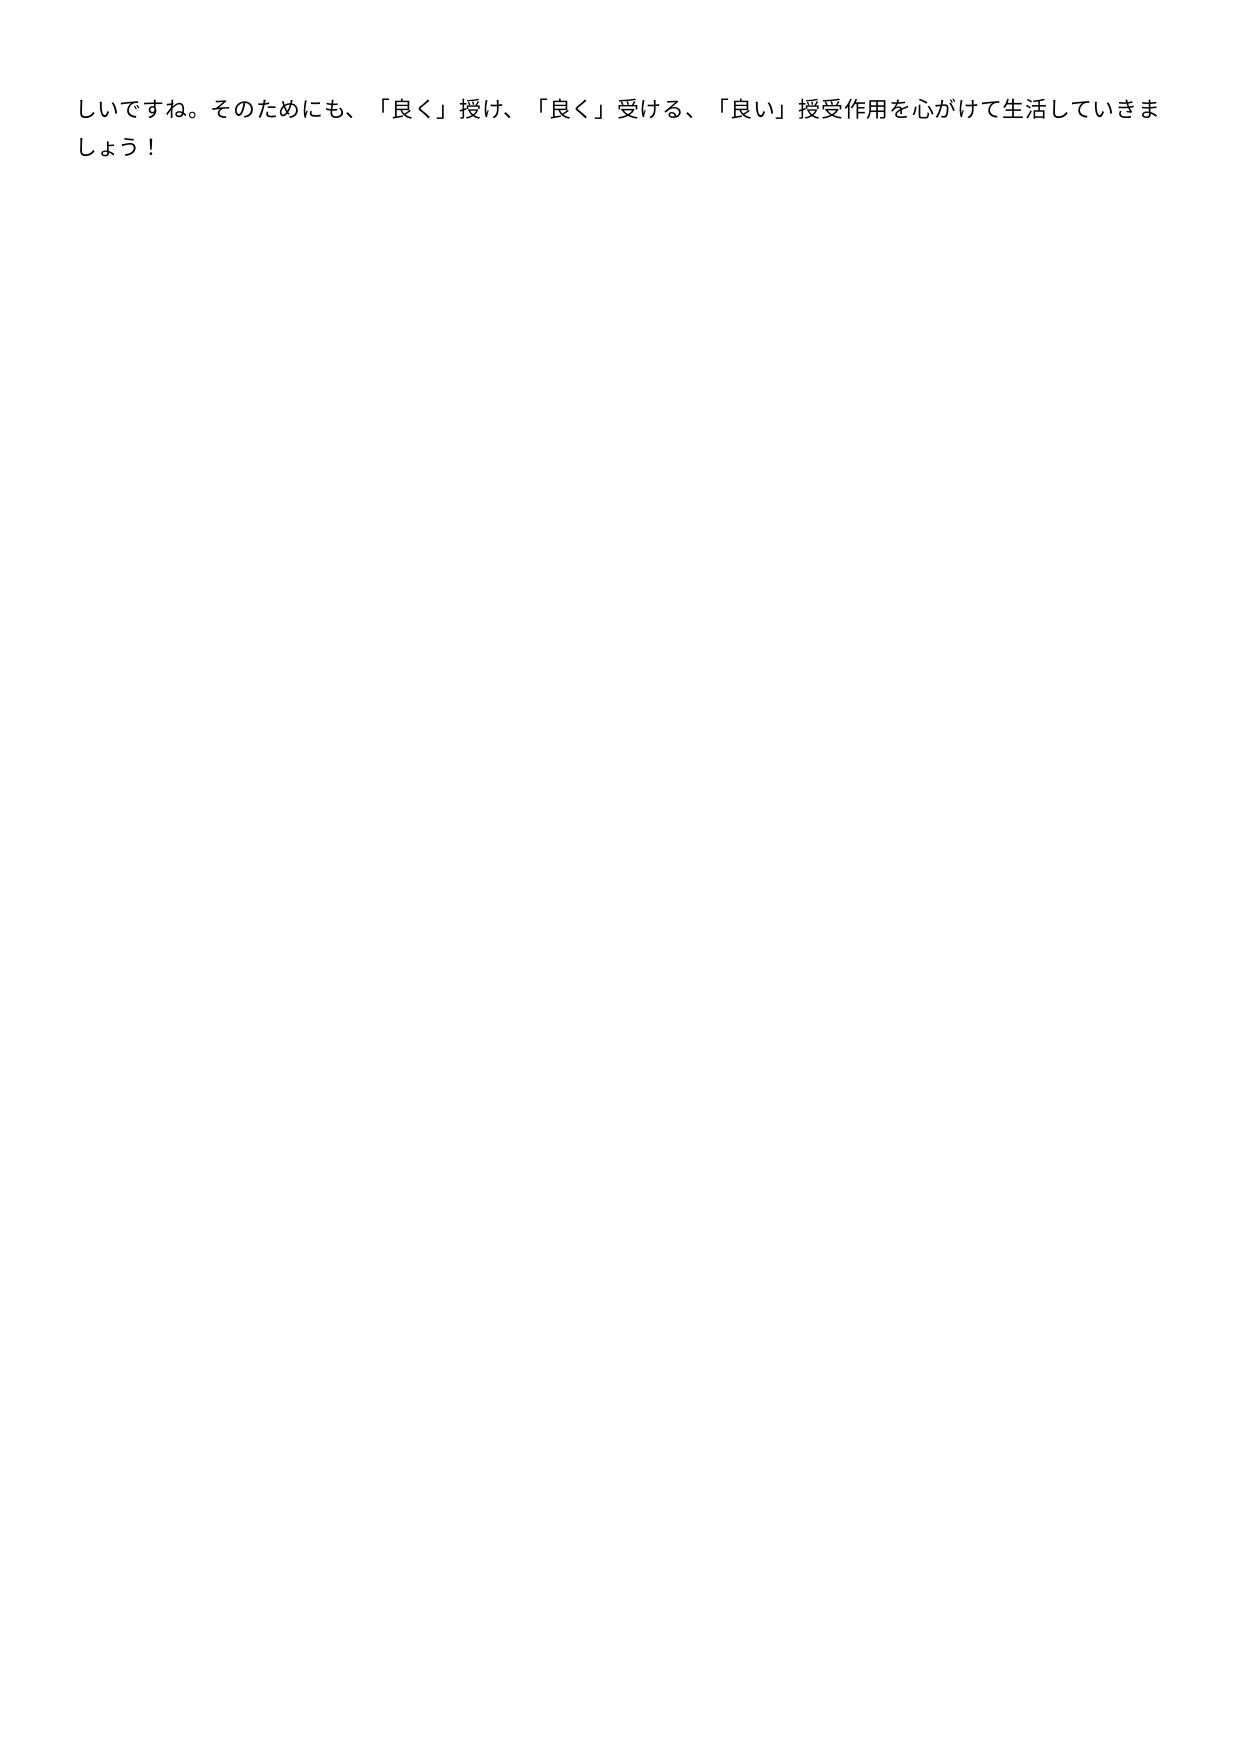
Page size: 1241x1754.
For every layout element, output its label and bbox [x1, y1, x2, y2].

text [75, 89, 1165, 164]
